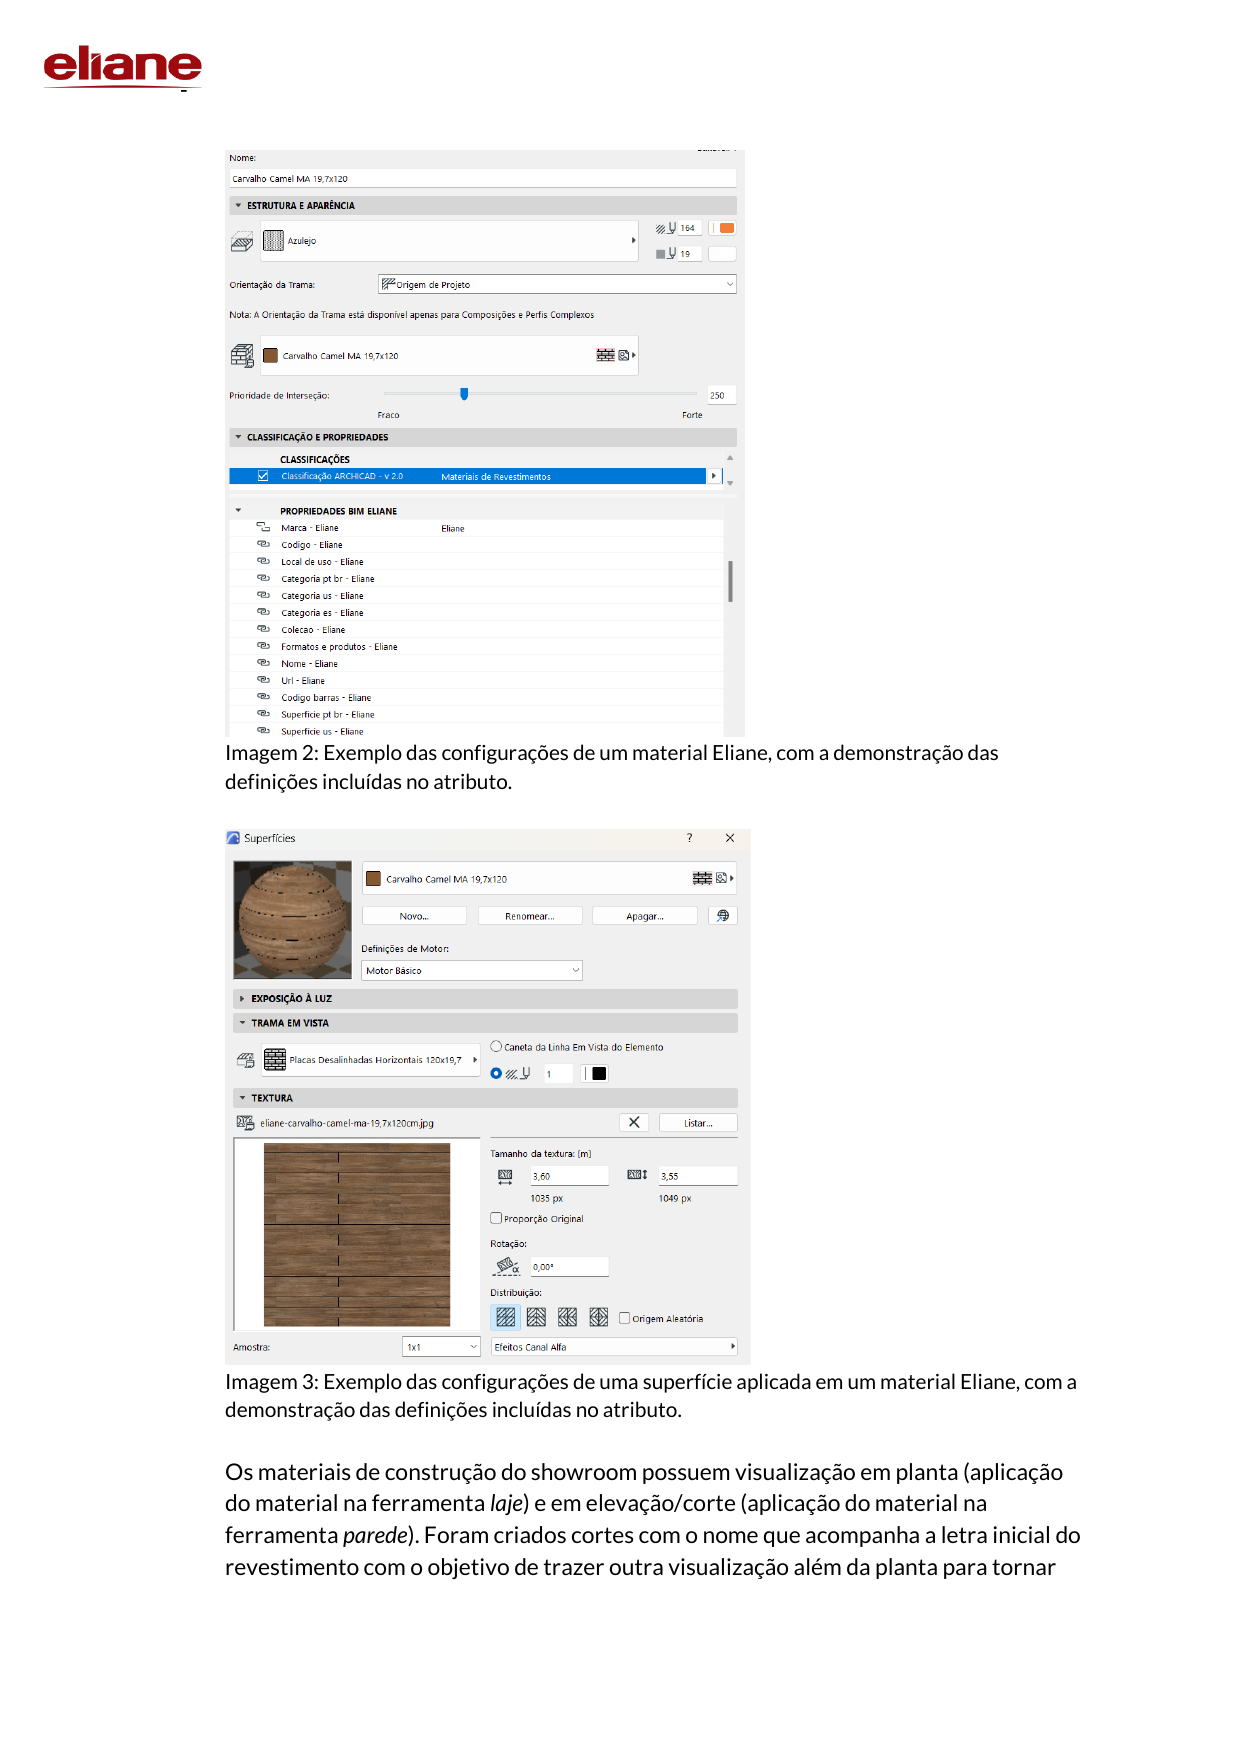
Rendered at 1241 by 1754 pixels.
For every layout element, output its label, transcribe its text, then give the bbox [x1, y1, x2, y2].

picture [225, 829, 751, 1365]
picture [225, 150, 745, 737]
picture [20, 18, 215, 101]
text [225, 1458, 1090, 1580]
text Imagem 3: Exemplo das configurações de uma superfície aplicada em um material Eliane, com a demonstração das definições incluídas no atributo. [225, 1368, 1090, 1422]
text Imagem 2: Exemplo das configurações de um material Eliane, com a demonstração das definições incluídas no atributo. [225, 740, 1090, 794]
